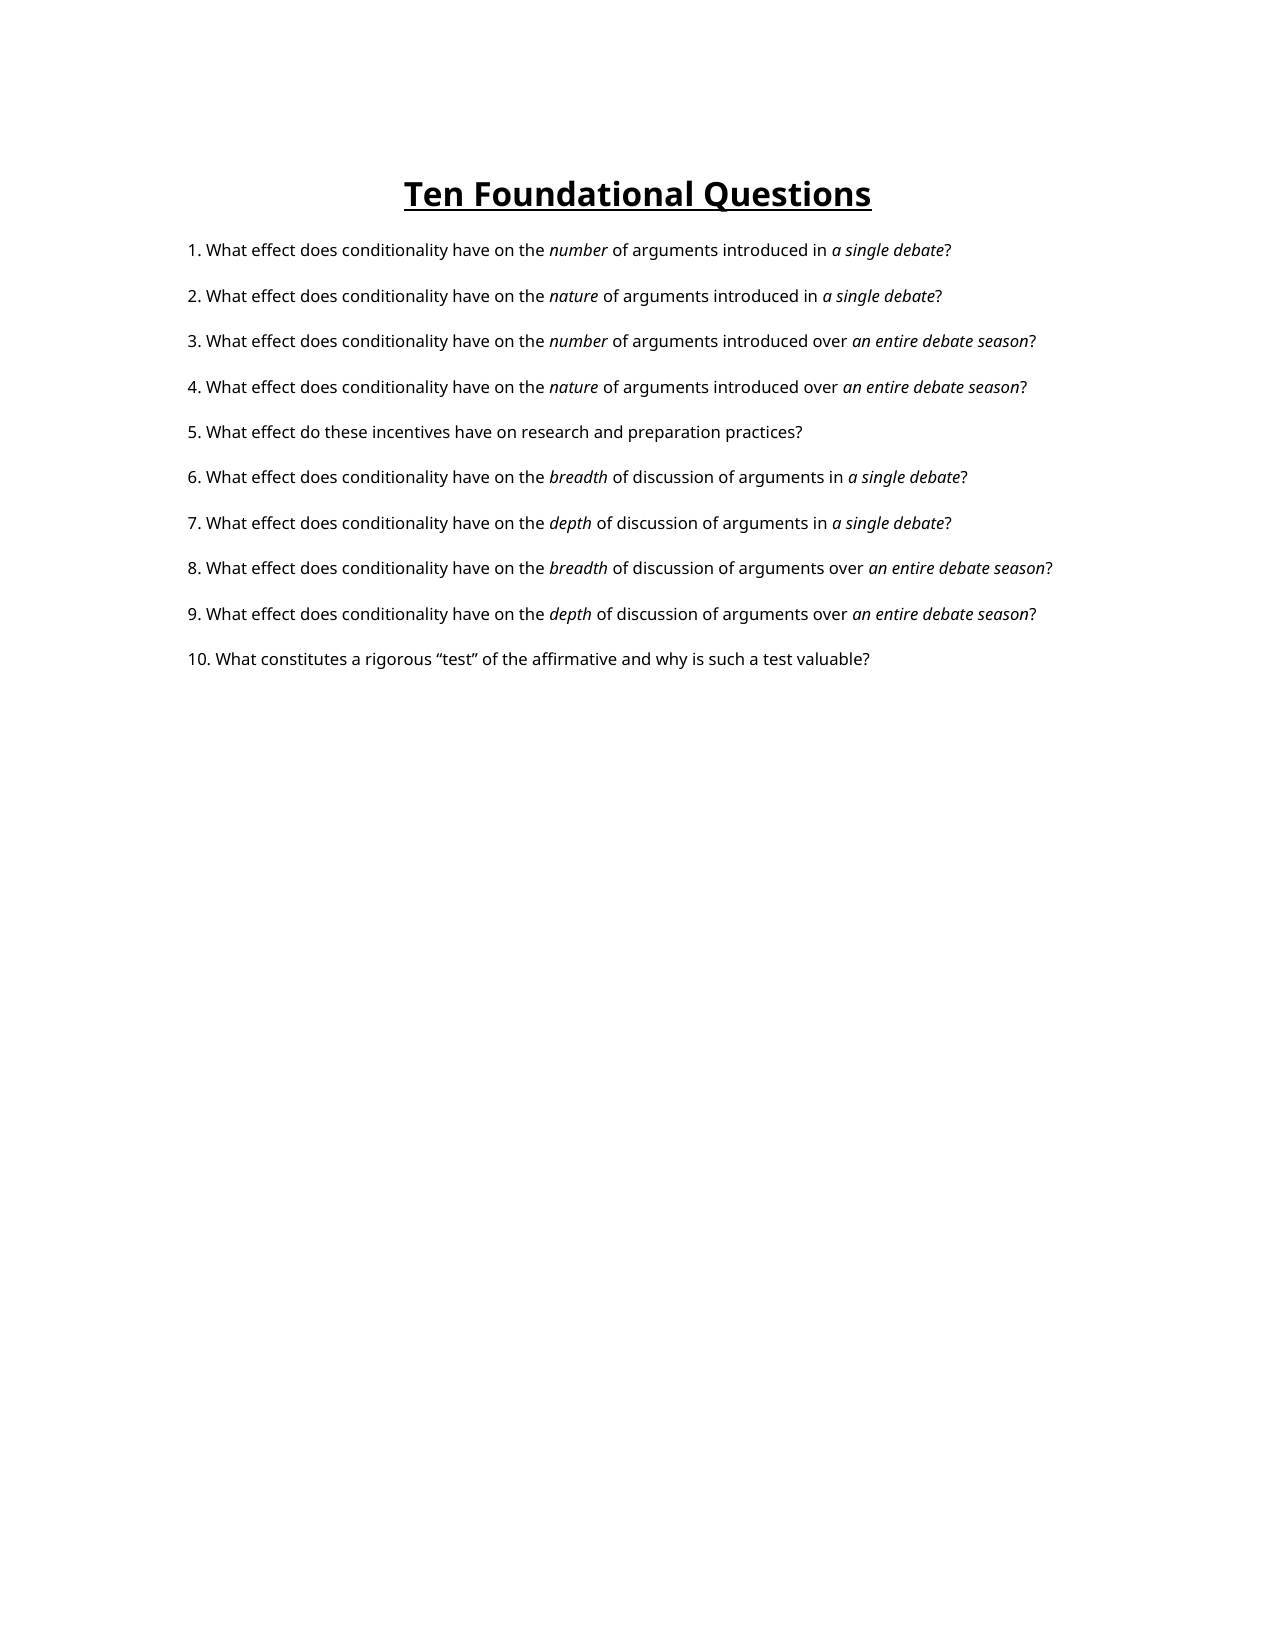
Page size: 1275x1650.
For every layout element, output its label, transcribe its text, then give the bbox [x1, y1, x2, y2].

text 6. What effect does conditionality have on the breadth of discussion of arguments in a single debate? [187, 466, 1087, 489]
text 7. What effect does conditionality have on the depth of discussion of arguments in a single debate? [187, 511, 1087, 534]
text 1. What effect does conditionality have on the number of arguments introduced in a single debate? [187, 239, 1087, 262]
text 9. What effect does conditionality have on the depth of discussion of arguments over an entire debate season? [187, 602, 1087, 625]
text 2. What effect does conditionality have on the nature of arguments introduced in a single debate? [187, 284, 1087, 307]
text 3. What effect does conditionality have on the number of arguments introduced over an entire debate season? [187, 330, 1087, 352]
text 8. What effect does conditionality have on the breadth of discussion of arguments over an entire debate season? [187, 557, 1087, 579]
text 10. What constitutes a rigorous “test” of the affirmative and why is such a test valuable? [187, 648, 1087, 670]
subtitle Ten Foundational Questions [187, 171, 1087, 216]
text 5. What effect do these incentives have on research and preparation practices? [187, 421, 1087, 443]
text 4. What effect does conditionality have on the nature of arguments introduced over an entire debate season? [187, 375, 1087, 398]
